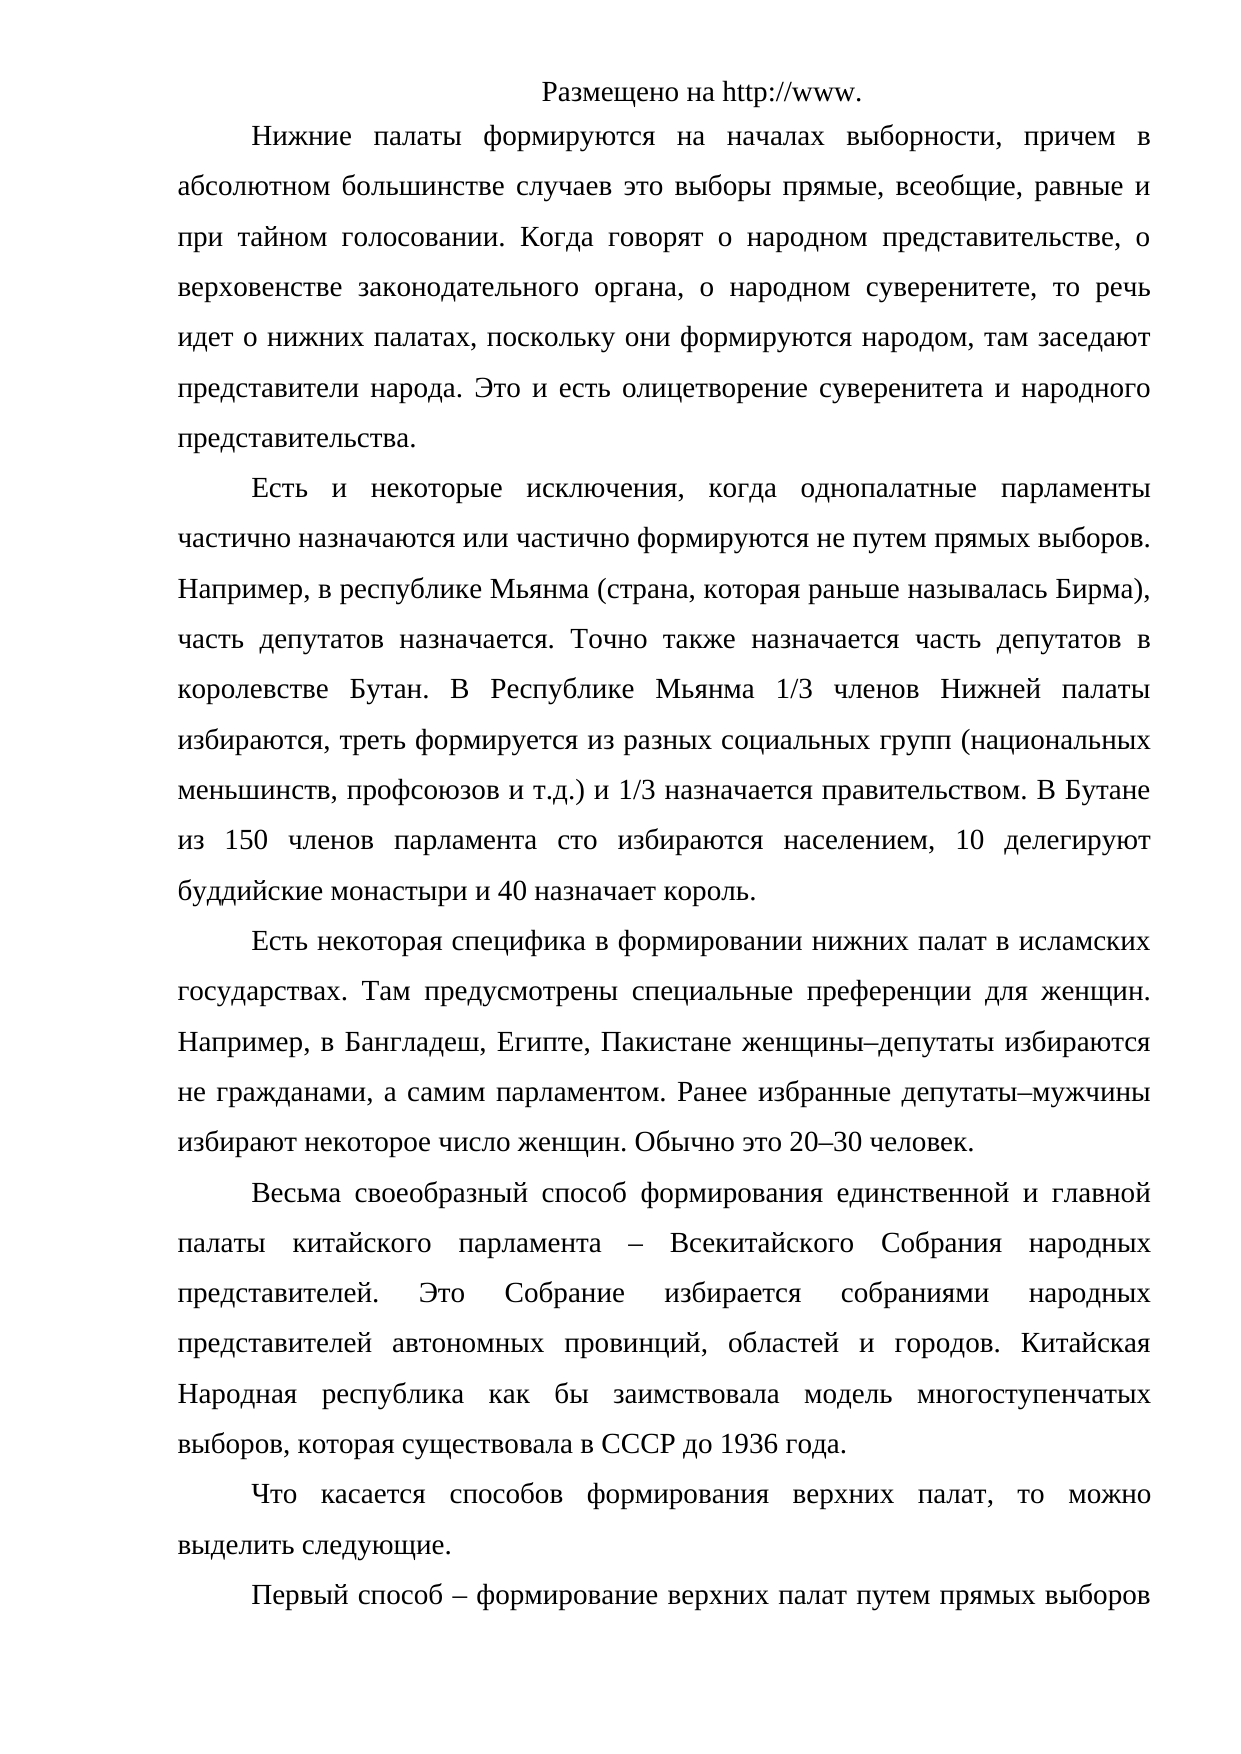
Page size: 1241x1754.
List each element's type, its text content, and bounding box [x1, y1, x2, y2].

text Что касается способов формирования верхних палат, то можно выделить следующие. [177, 1477, 1152, 1560]
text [177, 1577, 1152, 1611]
text Нижние палаты формируются на началах выборности, причем в абсолютном большинстве случаев это выборы прямые, всеобщие, равные и при тайном голосовании. Когда говорят о народном представительстве, о верховенстве законодательного органа, о народном суверенитете, то речь идет о нижних палатах, поскольку они формируются народом, там заседают представители народа. Это и есть олицетворение суверенитета и народного представительства. [177, 118, 1152, 453]
text Есть и некоторые исключения, когда однопалатные парламенты частично назначаются или частично формируются не путем прямых выборов. Например, в республике Мьянма (страна, которая раньше называлась Бирма), часть депутатов назначается. Точно также назначается часть депутатов в королевстве Бутан. В Республике Мьянма 1/3 членов Нижней палаты избираются, треть формируется из разных социальных групп (национальных меньшинств, профсоюзов и т.д.) и 1/3 назначается правительством. В Бутане из 150 членов парламента сто избираются населением, 10 делегируют буддийские монастыри и 40 назначает король. [177, 470, 1152, 906]
text Весьма своеобразный способ формирования единственной и главной палаты китайского парламента – Всекитайского Собрания народных представителей. Это Собрание избирается собраниями народных представителей автономных провинций, областей и городов. Китайская Народная республика как бы заимствовала модель многоступенчатых выборов, которая существовала в СССР до 1936 года. [177, 1175, 1152, 1460]
text Есть некоторая специфика в формировании нижних палат в исламских государствах. Там предусмотрены специальные преференции для женщин. Например, в Бангладеш, Египте, Пакистане женщины–депутаты избираются не гражданами, а самим парламентом. Ранее избранные депутаты–мужчины избирают некоторое число женщин. Обычно это 20–30 человек. [177, 923, 1152, 1158]
